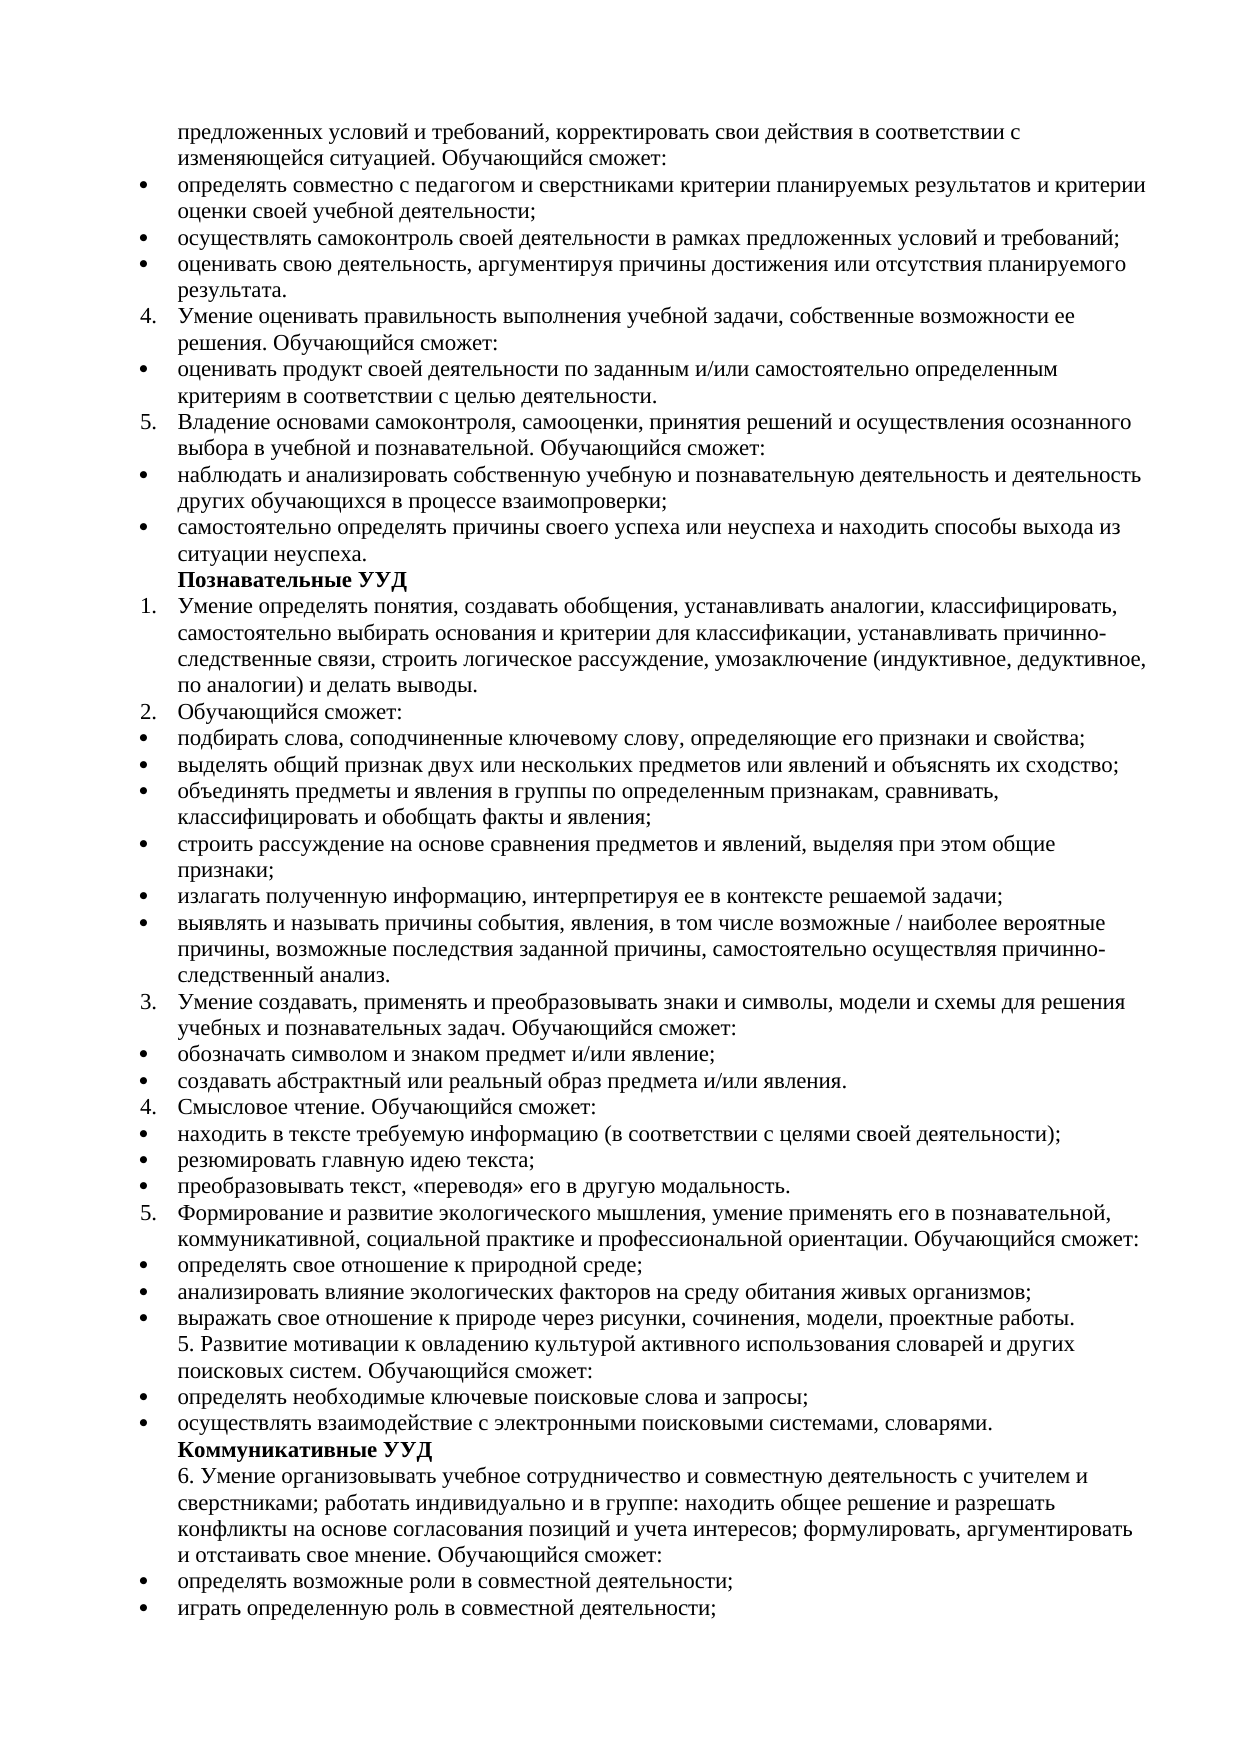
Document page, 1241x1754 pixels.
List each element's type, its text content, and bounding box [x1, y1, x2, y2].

list излагать полученную информацию, интерпретируя ее в контексте решаемой задачи; [140, 882, 1152, 909]
text Познавательные УУД [177, 566, 1152, 592]
list строить рассуждение на основе сравнения предметов и явлений, выделяя при этом общие признаки; [140, 830, 1152, 882]
list Смысловое чтение. Обучающийся сможет: [140, 1093, 1152, 1119]
list обозначать символом и знаком предмет и/или явление; [140, 1041, 1152, 1067]
list определять возможные роли в совместной деятельности; [140, 1568, 1152, 1594]
list Формирование и развитие экологического мышления, умение применять его в познавательной, коммуникативной, социальной практике и профессиональной ориентации. Обучающийся сможет: [140, 1199, 1152, 1251]
text 5. Развитие мотивации к овладению культурой активного использования словарей и других поисковых систем. Обучающийся сможет: [177, 1330, 1152, 1383]
list оценивать продукт своей деятельности по заданным и/или самостоятельно определенным критериям в соответствии с целью деятельности. [140, 355, 1152, 408]
text 6. Умение организовывать учебное сотрудничество и совместную деятельность с учителем и сверстниками; работать индивидуально и в группе: находить общее решение и разрешать конфликты на основе согласования позиций и учета интересов; формулировать, аргументировать и отстаивать свое мнение. Обучающийся сможет: [177, 1462, 1152, 1568]
list Обучающийся сможет: [140, 698, 1152, 724]
list выражать свое отношение к природе через рисунки, сочинения, модели, проектные работы. [140, 1304, 1152, 1330]
list резюмировать главную идею текста; [140, 1146, 1152, 1172]
text Коммуникативные УУД [177, 1436, 1152, 1462]
list преобразовывать текст, «переводя» его в другую модальность. [140, 1172, 1152, 1199]
list создавать абстрактный или реальный образ предмета и/или явления. [140, 1067, 1152, 1093]
list оценивать свою деятельность, аргументируя причины достижения или отсутствия планируемого результата. [140, 250, 1152, 303]
list Умение создавать, применять и преобразовывать знаки и символы, модели и схемы для решения учебных и познавательных задач. Обучающийся сможет: [140, 988, 1152, 1041]
list наблюдать и анализировать собственную учебную и познавательную деятельность и деятельность других обучающихся в процессе взаимопроверки; [140, 461, 1152, 513]
list осуществлять самоконтроль своей деятельности в рамках предложенных условий и требований; [140, 223, 1152, 250]
list играть определенную роль в совместной деятельности; [140, 1594, 1152, 1620]
list объединять предметы и явления в группы по определенным признакам, сравнивать, классифицировать и обобщать факты и явления; [140, 777, 1152, 830]
list выявлять и называть причины события, явления, в том числе возможные / наиболее вероятные причины, возможные последствия заданной причины, самостоятельно осуществляя причинно-следственный анализ. [140, 909, 1152, 988]
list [140, 118, 1152, 171]
list анализировать влияние экологических факторов на среду обитания живых организмов; [140, 1278, 1152, 1304]
list определять необходимые ключевые поисковые слова и запросы; [140, 1383, 1152, 1409]
list определять свое отношение к природной среде; [140, 1251, 1152, 1278]
list Умение оценивать правильность выполнения учебной задачи, собственные возможности ее решения. Обучающийся сможет: [140, 303, 1152, 355]
list подбирать слова, соподчиненные ключевому слову, определяющие его признаки и свойства; [140, 724, 1152, 751]
list самостоятельно определять причины своего успеха или неуспеха и находить способы выхода из ситуации неуспеха. [140, 513, 1152, 566]
list Умение определять понятия, создавать обобщения, устанавливать аналогии, классифицировать, самостоятельно выбирать основания и критерии для классификации, устанавливать причинно-следственные связи, строить логическое рассуждение, умозаключение (индуктивное, дедуктивное, по аналогии) и делать выводы. [140, 592, 1152, 698]
list определять совместно с педагогом и сверстниками критерии планируемых результатов и критерии оценки своей учебной деятельности; [140, 171, 1152, 223]
list выделять общий признак двух или нескольких предметов или явлений и объяснять их сходство; [140, 751, 1152, 777]
list осуществлять взаимодействие с электронными поисковыми системами, словарями. [140, 1409, 1152, 1436]
list Владение основами самоконтроля, самооценки, принятия решений и осуществления осознанного выбора в учебной и познавательной. Обучающийся сможет: [140, 408, 1152, 461]
list находить в тексте требуемую информацию (в соответствии с целями своей деятельности); [140, 1119, 1152, 1146]
